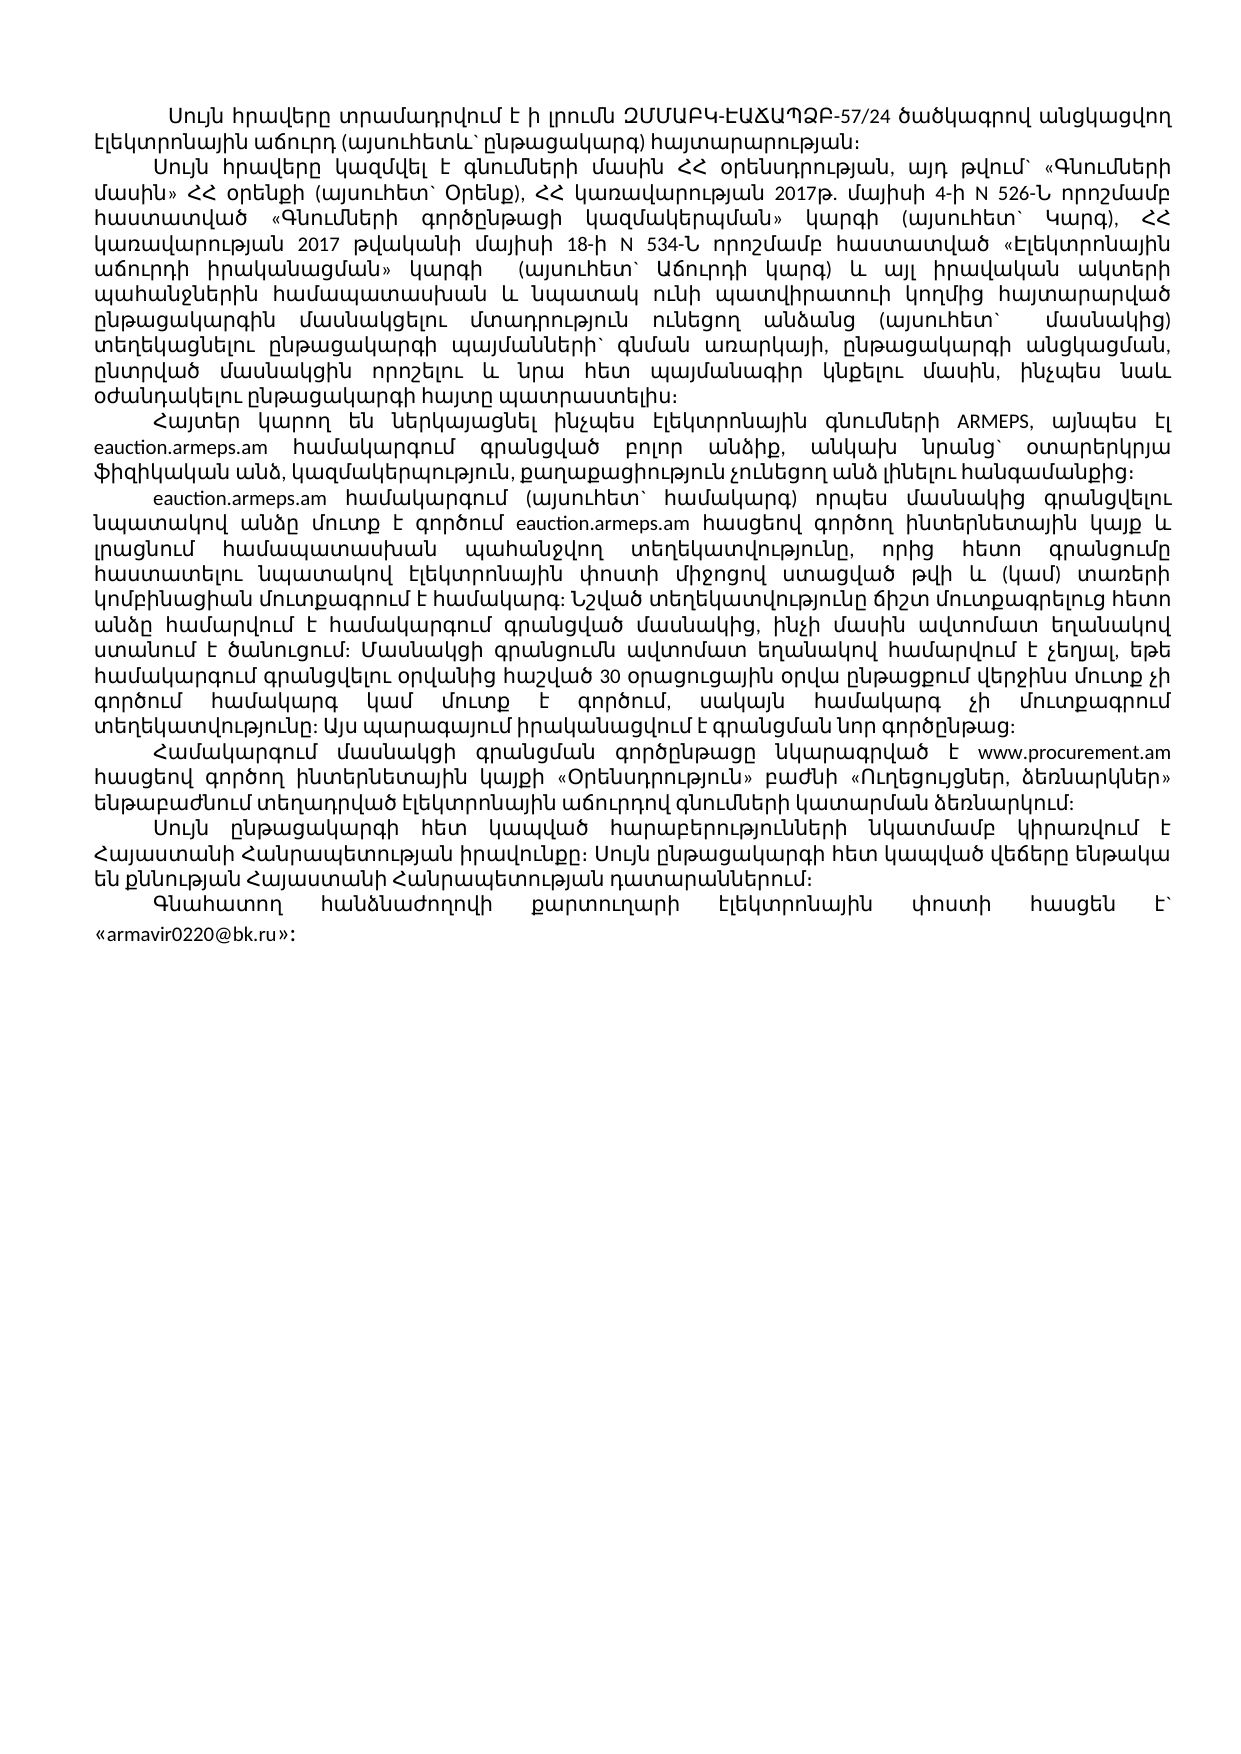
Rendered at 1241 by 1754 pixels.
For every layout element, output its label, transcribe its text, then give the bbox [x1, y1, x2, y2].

text Համակարգում մասնակցի գրանցման գործընթացը նկարագրված է www.procurement.am հասցեով գործող ինտերնետային կայքի «Օրենսդրություն» բաժնի «Ուղեցույցներ, ձեռնարկներ» ենթաբաժնում տեղադրված էլեկտրոնային աճուրդով գնումների կատարման ձեռնարկում: [94, 739, 1171, 815]
text Գնահատող հանձնաժողովի քարտուղարի էլեկտրոնային փոստի հասցեն է` «armavir0220@bk.ru»: [94, 892, 1171, 948]
text eauction.armeps.am համակարգում (այսուհետ` համակարգ) որպես մասնակից գրանցվելու նպատակով անձը մուտք է գործում eauction.armeps.am հասցեով գործող ինտերնետային կայք և լրացնում համապատասխան պահանջվող տեղեկատվությունը, որից հետո գրանցումը հաստատելու նպատակով էլեկտրոնային փոստի միջոցով ստացված թվի և (կամ) տառերի կոմբինացիան մուտքագրում է համակարգ: Նշված տեղեկատվությունը ճիշտ մուտքագրելուց հետո անձը համարվում է համակարգում գրանցված մասնակից, ինչի մասին ավտոմատ եղանակով ստանում է ծանուցում: Մասնակցի գրանցումն ավտոմատ եղանակով համարվում է չեղյալ, եթե համակարգում գրանցվելու օրվանից հաշված 30 օրացուցային օրվա ընթացքում վերջինս մուտք չի գործում համակարգ կամ մուտք է գործում, սակայն համակարգ չի մուտքագրում տեղեկատվությունը: Այս պարագայում իրականացվում է գրանցման նոր գործընթաց: [94, 485, 1171, 739]
text Սույն հրավերը տրամադրվում է ի լրումն ԶՄՄԱԲԿ-ԷԱՃԱՊՁԲ-57/24 ծածկագրով անցկացվող էլեկտրոնային աճուրդ (այսուհետև` ընթացակարգ) հայտարարության։ [94, 104, 1171, 154]
text Հայտեր կարող են ներկայացնել ինչպես էլեկտրոնային գնումների ARMEPS, այնպես էլ eauction.armeps.am համակարգում գրանցված բոլոր անձիք, անկախ նրանց` օտարերկրյա ֆիզիկական անձ, կազմակերպություն, քաղաքացիություն չունեցող անձ լինելու հանգամանքից։ [94, 409, 1171, 485]
text Սույն հրավերը կազմվել է գնումների մասին ՀՀ օրենսդրության, այդ թվում` «Գնումների մասին» ՀՀ օրենքի (այսուհետ` Օրենք), ՀՀ կառավարության 2017թ. մայիսի 4-ի N 526-Ն որոշմամբ հաստատված «Գնումների գործընթացի կազմակերպման» կարգի (այսուհետ` Կարգ), ՀՀ կառավարության 2017 թվականի մայիսի 18-ի N 534-Ն որոշմամբ հաստատված «Էլեկտրոնային աճուրդի իրականացման» կարգի (այսուհետ` Աճուրդի կարգ) և այլ իրավական ակտերի պահանջներին համապատասխան և նպատակ ունի պատվիրատուի կողմից հայտարարված ընթացակարգին մասնակցելու մտադրություն ունեցող անձանց (այսուհետ` մասնակից) տեղեկացնելու ընթացակարգի պայմանների` գնման առարկայի, ընթացակարգի անցկացման, ընտրված մասնակցին որոշելու և նրա հետ պայմանագիր կնքելու մասին, ինչպես նաև օժանդակելու ընթացակարգի հայտը պատրաստելիս։ [94, 154, 1171, 409]
text Սույն ընթացակարգի հետ կապված հարաբերությունների նկատմամբ կիրառվում է Հայաստանի Հանրապետության իրավունքը։ Սույն ընթացակարգի հետ կապված վեճերը ենթակա են քննության Հայաստանի Հանրապետության դատարաններում։ [94, 815, 1171, 892]
